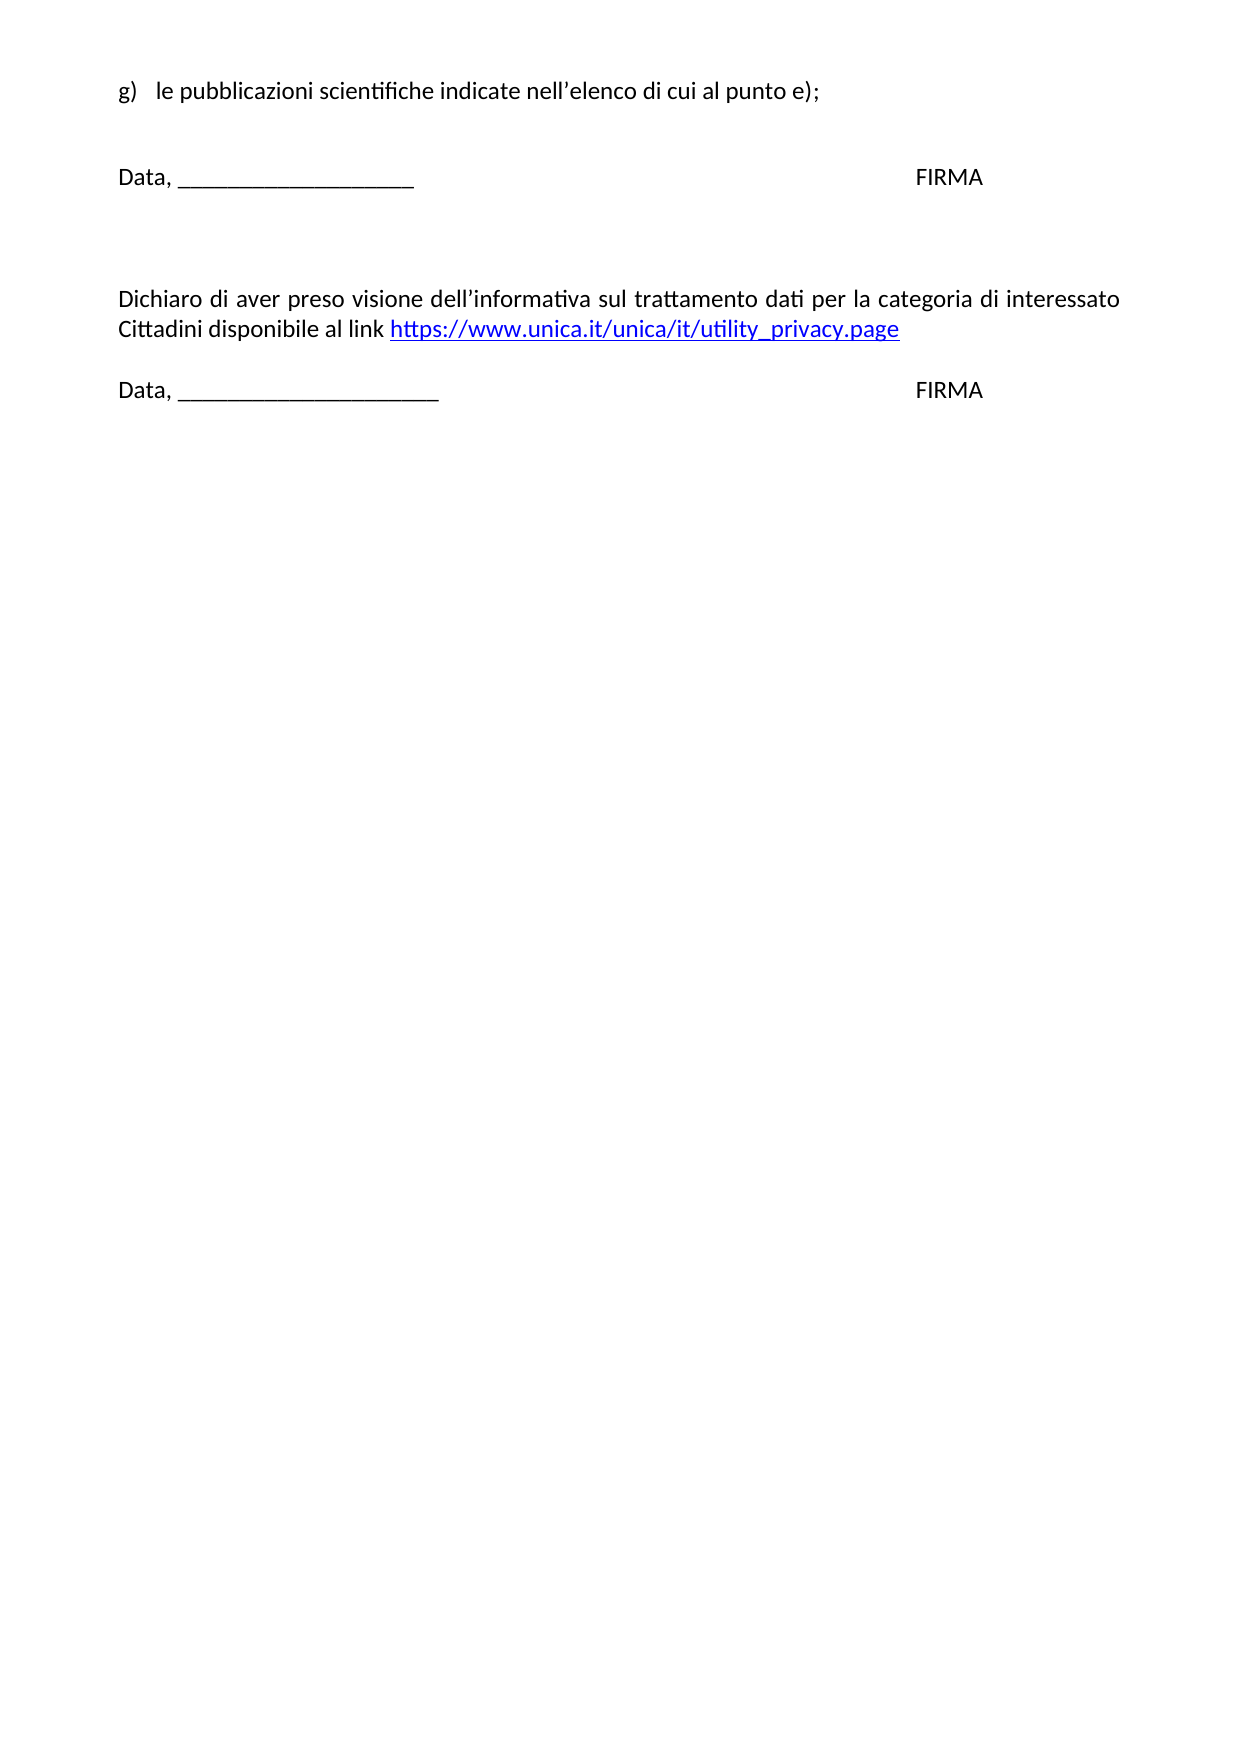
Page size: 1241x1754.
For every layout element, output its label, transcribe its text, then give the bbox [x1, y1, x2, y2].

list le pubblicazioni scientifiche indicate nell’elenco di cui al punto e); [118, 75, 1122, 105]
text Data, ___________________ FIRMA [118, 161, 1122, 191]
text Dichiaro di aver preso visione dell’informativa sul trattamento dati per la categoria di interessato Cittadini disponibile al link https://www.unica.it/unica/it/utility_privacy.page [118, 283, 1122, 344]
text Data, _____________________ FIRMA [118, 374, 1122, 405]
